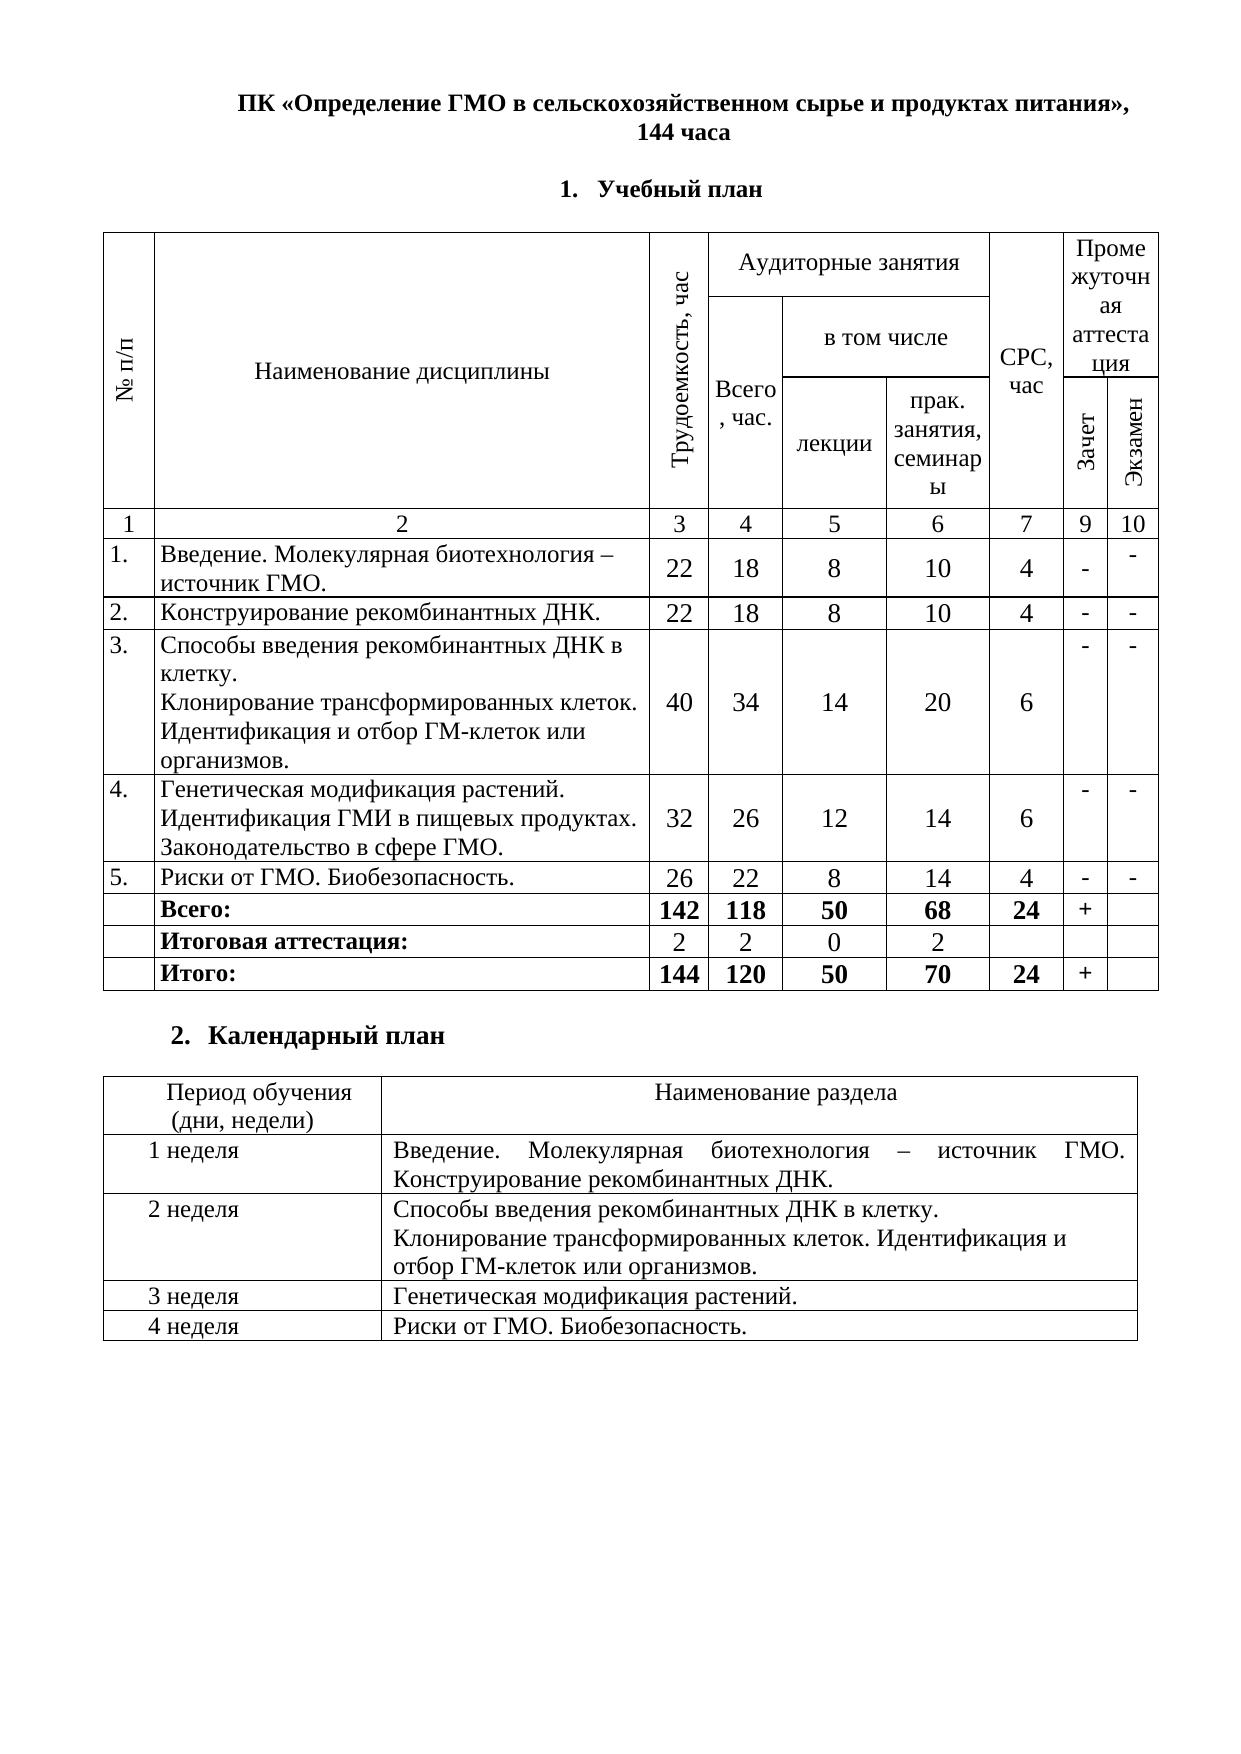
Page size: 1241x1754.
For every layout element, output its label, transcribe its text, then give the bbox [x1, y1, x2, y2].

table_cell 10 [887, 539, 989, 596]
title ПК «Определение ГМО в сельскохозяйственном сырье и продуктах питания», [215, 88, 1152, 117]
table_cell 14 [783, 630, 886, 773]
table_cell 4 [709, 509, 782, 538]
table_cell + [1064, 958, 1107, 989]
table_cell 4 [990, 598, 1063, 629]
table_cell - [1064, 630, 1107, 773]
table_cell Всего, час. [709, 297, 782, 508]
table_cell 1 [104, 509, 154, 538]
table_header Наименование дисциплины [155, 233, 649, 508]
table_header Аудиторные занятия [709, 233, 989, 296]
table_cell 18 [709, 598, 782, 629]
table_cell 2 [887, 926, 989, 957]
table_cell Генетическая модификация растений. [382, 1281, 1137, 1310]
table_header Промежуточная аттестация [1064, 233, 1158, 376]
table_cell 22 [650, 539, 708, 596]
table_cell - [1108, 539, 1158, 596]
table_cell [990, 926, 1063, 957]
table_cell 2 [709, 926, 782, 957]
table_header СРС, час [990, 233, 1063, 508]
table_cell 3 неделя [104, 1281, 381, 1310]
table_cell прак. занятия, семинары [887, 378, 989, 508]
table_cell 8 [783, 598, 886, 629]
table_cell Всего: [155, 894, 649, 925]
table_header Трудоемкость, час [650, 233, 708, 508]
table_header № п/п [104, 233, 154, 508]
table_header Наименование раздела [382, 1077, 1137, 1134]
table_cell Генетическая модификация растений. Идентификация ГМИ в пищевых продуктах. Законодательство в сфере ГМО. [155, 775, 649, 861]
table_cell 4 [990, 539, 1063, 596]
table_cell [1064, 926, 1107, 957]
table_cell Риски от ГМО. Биобезопасность. [155, 862, 649, 893]
table_cell 20 [887, 630, 989, 773]
table_cell 1 неделя [104, 1135, 381, 1193]
table_cell - [1064, 539, 1107, 596]
table_cell 3 [650, 509, 708, 538]
table_cell Способы введения рекомбинантных ДНК в клетку. Клонирование трансформированных клеток. Идентификация и отбор ГМ-клеток или организмов. [382, 1194, 1137, 1280]
table_cell Способы введения рекомбинантных ДНК в клетку. Клонирование трансформированных клеток. Идентификация и отбор ГМ-клеток или организмов. [155, 630, 649, 773]
table_cell 24 [990, 958, 1063, 989]
table_cell 50 [783, 958, 886, 989]
table_cell 70 [887, 958, 989, 989]
table_cell - [1108, 775, 1158, 861]
table_cell - [1064, 775, 1107, 861]
table_cell 8 [783, 862, 886, 893]
table_cell 22 [650, 598, 708, 629]
table_cell [104, 926, 154, 957]
table_cell 2 [155, 509, 649, 538]
table_cell 4 неделя [104, 1311, 381, 1340]
table_cell [104, 894, 154, 925]
table_cell 0 [783, 926, 886, 957]
table_cell Итого: [155, 958, 649, 989]
table_cell 4. [104, 775, 154, 861]
table_cell - [1108, 862, 1158, 893]
table_cell 9 [1064, 509, 1107, 538]
table_cell 118 [709, 894, 782, 925]
list Календарный план [170, 1019, 1152, 1050]
table_cell - [1064, 862, 1107, 893]
table_cell Экзамен [1108, 378, 1158, 508]
table_cell 5. [104, 862, 154, 893]
table_cell - [1064, 598, 1107, 629]
table_cell [1108, 926, 1158, 957]
table_cell 120 [709, 958, 782, 989]
table_cell [1108, 958, 1158, 989]
table_cell 26 [650, 862, 708, 893]
table_cell лекции [783, 378, 886, 508]
table_cell Риски от ГМО. Биобезопасность. [382, 1311, 1137, 1340]
table_cell в том числе [783, 297, 989, 376]
table_cell 12 [783, 775, 886, 861]
table_cell 2 [650, 926, 708, 957]
table_cell Итоговая аттестация: [155, 926, 649, 957]
table_cell 24 [990, 894, 1063, 925]
table_cell 34 [709, 630, 782, 773]
table_cell [104, 958, 154, 989]
table_cell 10 [887, 598, 989, 629]
table_header Период обучения (дни, недели) [104, 1077, 381, 1134]
table_cell 18 [709, 539, 782, 596]
table_cell 1. [104, 539, 154, 596]
table_cell 7 [990, 509, 1063, 538]
table_cell 5 [783, 509, 886, 538]
table_cell 26 [709, 775, 782, 861]
table_cell 40 [650, 630, 708, 773]
table_cell + [1064, 894, 1107, 925]
table_cell 10 [1108, 509, 1158, 538]
table_cell [1108, 894, 1158, 925]
table_cell 2. [104, 598, 154, 629]
table_cell Введение. Молекулярная биотехнология – источник ГМО. Конструирование рекомбинантных ДНК. [382, 1135, 1137, 1193]
table_cell 22 [709, 862, 782, 893]
table_cell 6 [990, 630, 1063, 773]
table_cell - [1108, 630, 1158, 773]
table_cell Зачет [1064, 378, 1107, 508]
table_cell 6 [990, 775, 1063, 861]
table_cell 14 [887, 862, 989, 893]
table_cell 2 неделя [104, 1194, 381, 1280]
table_cell 142 [650, 894, 708, 925]
table_cell 50 [783, 894, 886, 925]
table_cell - [1108, 598, 1158, 629]
title 144 часа [215, 117, 1152, 145]
table_cell Конструирование рекомбинантных ДНК. [155, 598, 649, 629]
table_cell 3. [104, 630, 154, 773]
title Учебный план [170, 174, 1152, 203]
table_cell 4 [990, 862, 1063, 893]
table_cell 6 [887, 509, 989, 538]
table_cell Введение. Молекулярная биотехнология – источник ГМО. [155, 539, 649, 596]
table_cell 14 [887, 775, 989, 861]
table_cell 32 [650, 775, 708, 861]
table_cell 68 [887, 894, 989, 925]
table_cell 8 [783, 539, 886, 596]
table_cell 144 [650, 958, 708, 989]
